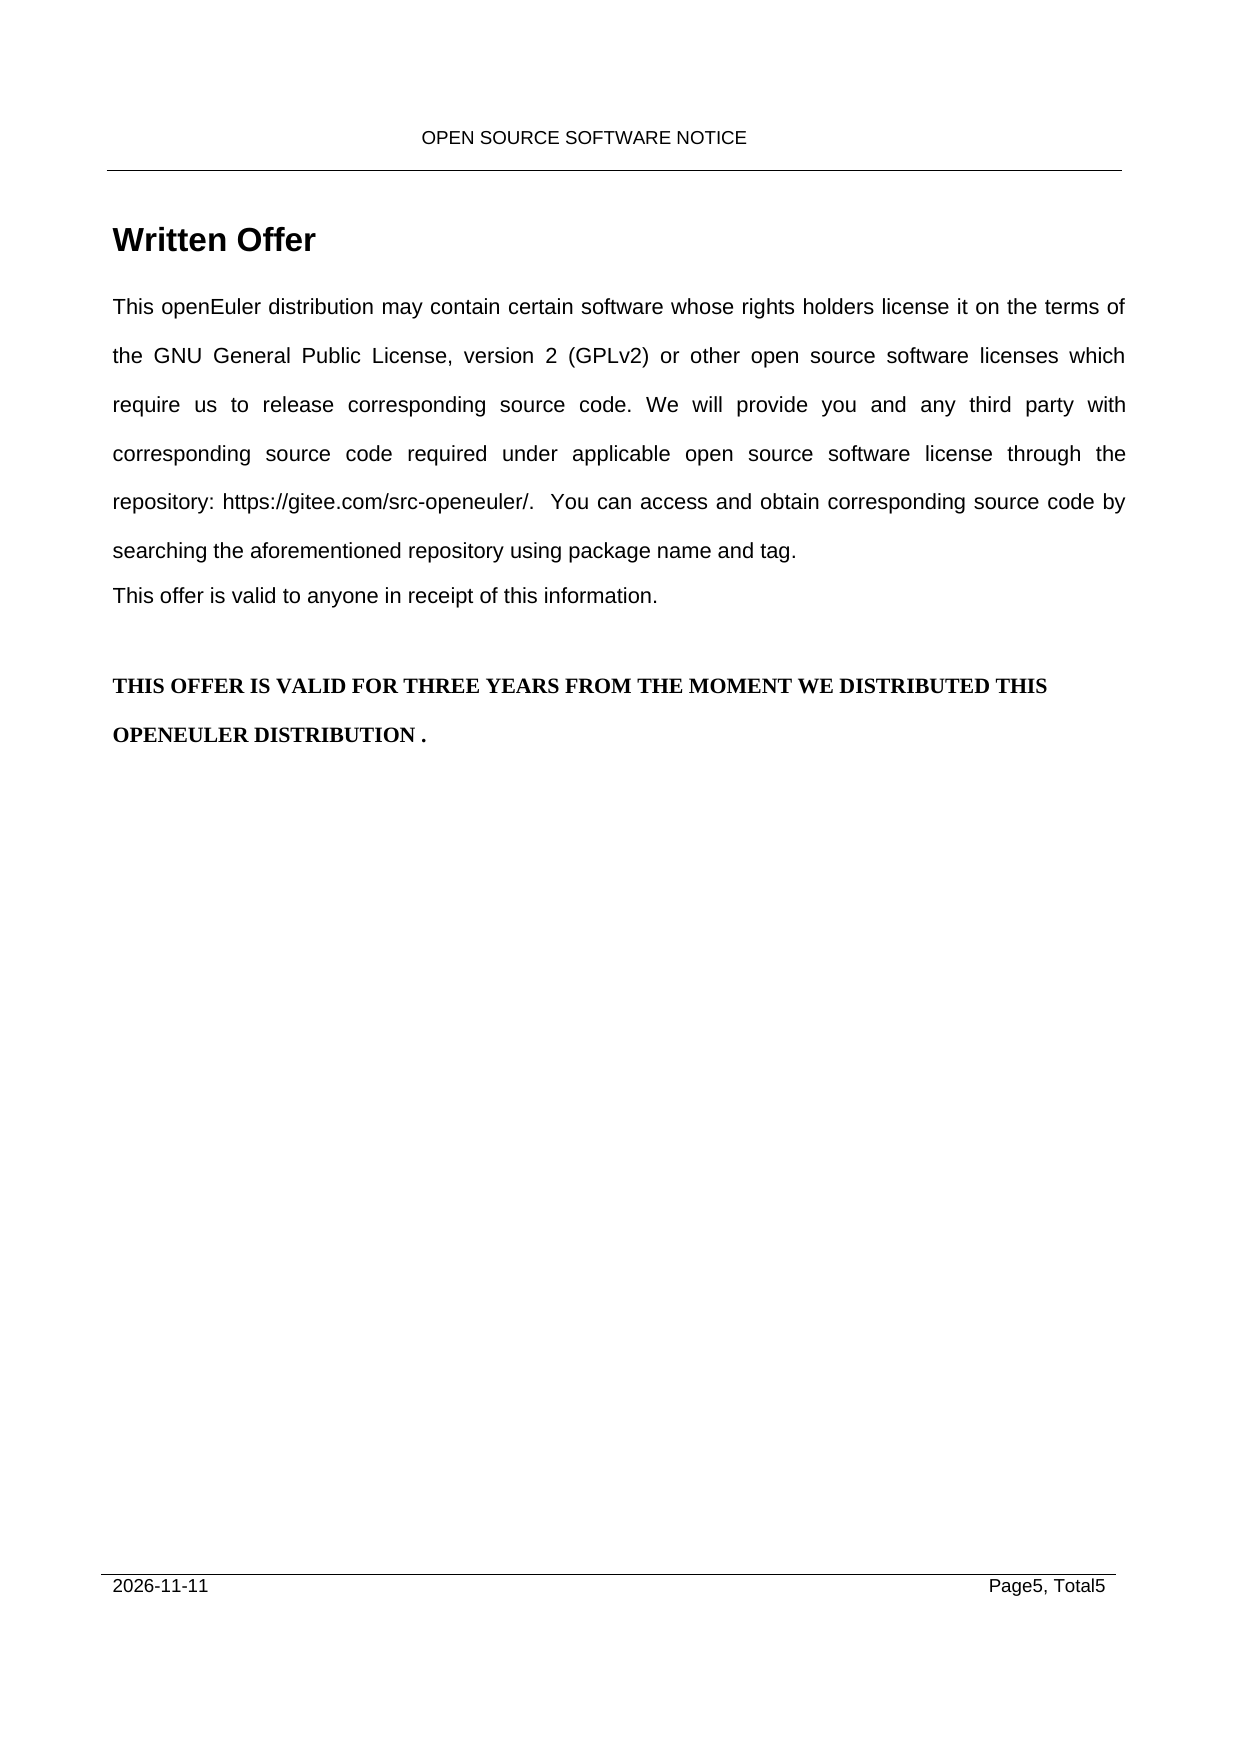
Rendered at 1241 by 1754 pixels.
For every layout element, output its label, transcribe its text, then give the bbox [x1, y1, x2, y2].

text THIS OFFER IS VALID FOR THREE YEARS FROM THE MOMENT WE DISTRIBUTED THIS OPENEULER DISTRIBUTION . [112, 669, 1128, 751]
text Written Offer [112, 206, 1128, 271]
text This offer is valid to anyone in receipt of this information. [112, 579, 1128, 612]
text This openEuler distribution may contain certain software whose rights holders license it on the terms of the GNU General Public License, version 2 (GPLv2) or other open source software licenses which require us to release corresponding source code. We will provide you and any third party with corresponding source code required under applicable open source software license through the repository: https://gitee.com/src-openeuler/. You can access and obtain corresponding source code by searching the aforementioned repository using package name and tag. [112, 291, 1128, 567]
